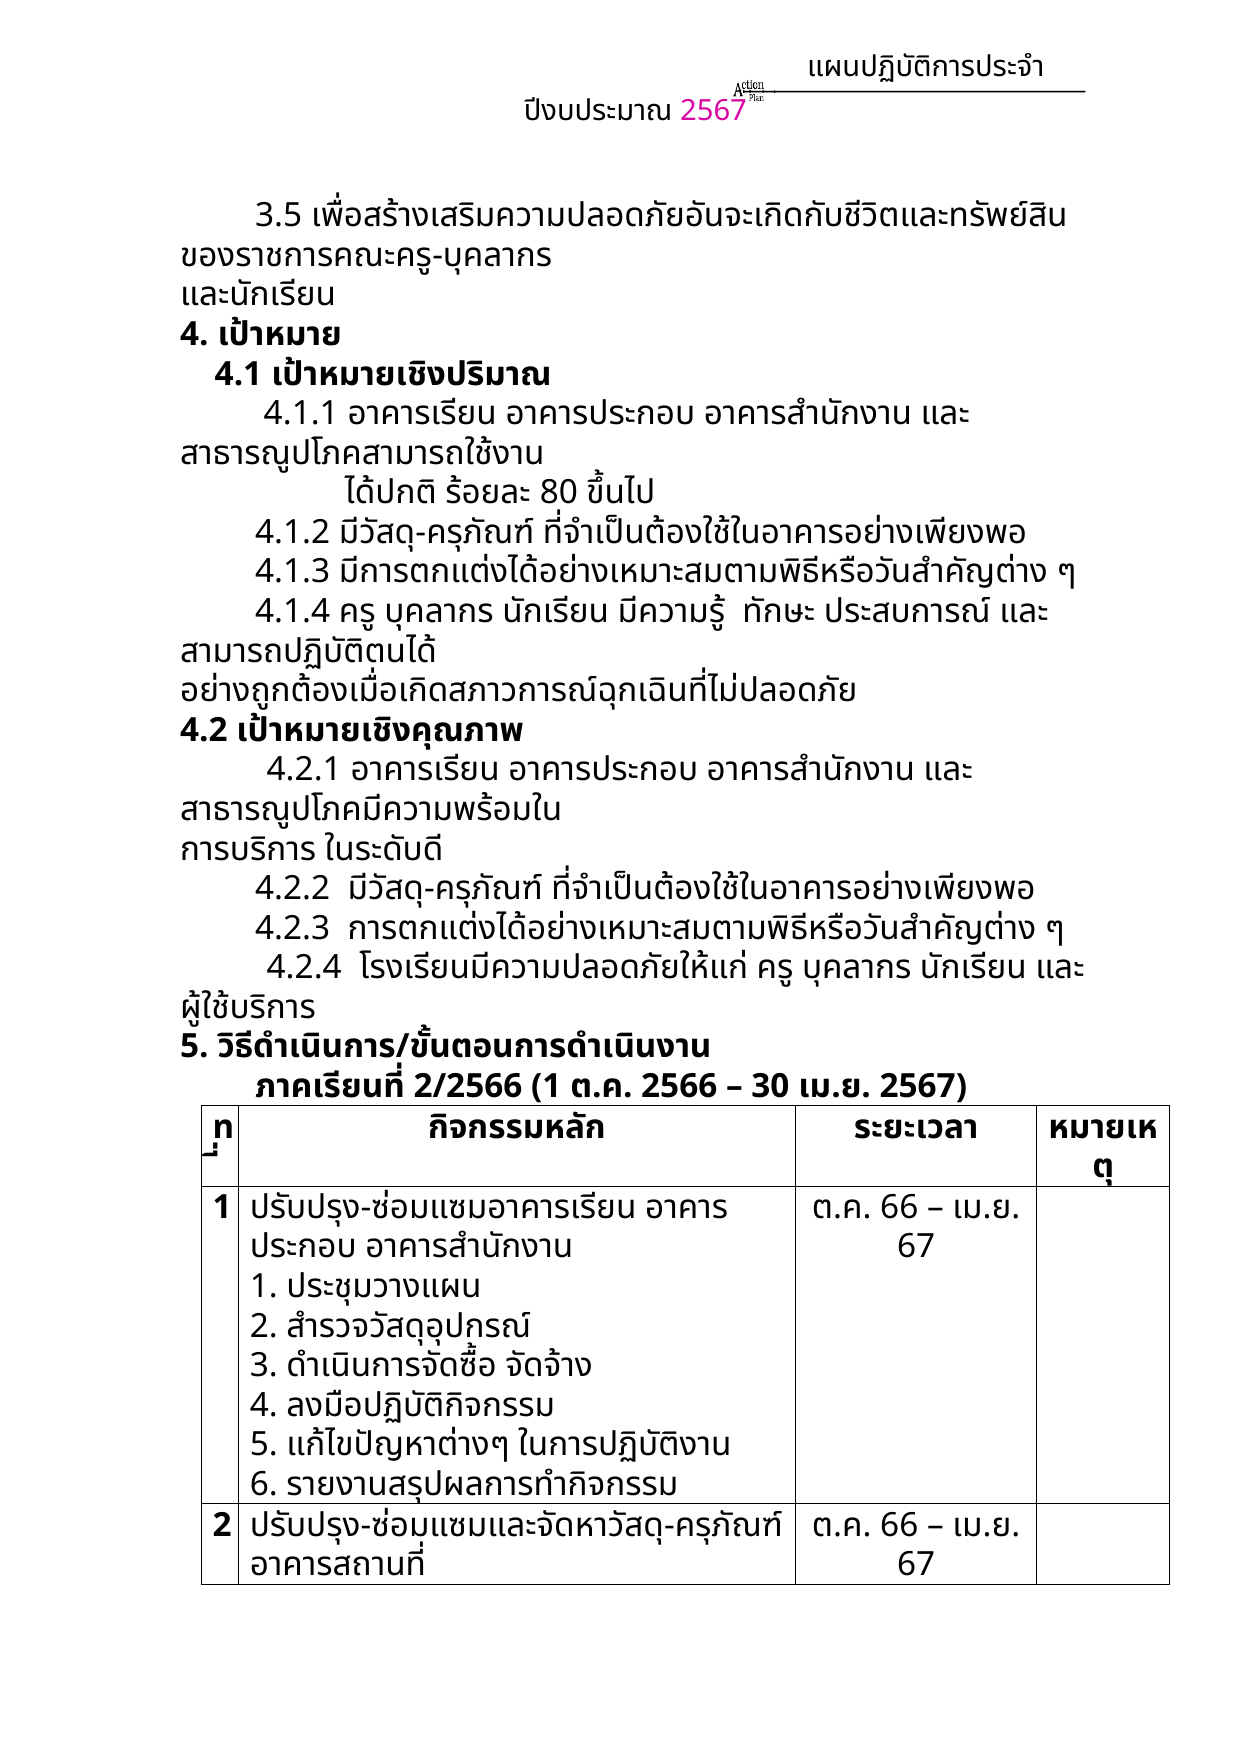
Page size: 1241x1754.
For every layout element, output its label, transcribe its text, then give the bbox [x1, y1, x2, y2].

table_header หมายเหตุ [1037, 1106, 1169, 1186]
table_cell [1037, 1504, 1169, 1583]
text 4.2.4 โรงเรียนมีความปลอดภัยให้แก่ ครู บุคลากร นักเรียน และผู้ใช้บริการ [180, 947, 1090, 1026]
text 4.1.1 อาคารเรียน อาคารประกอบ อาคารสำนักงาน และสาธารณูปโภคสามารถใช้งาน [180, 393, 1090, 472]
text 4.2.2 มีวัสดุ-ครุภัณฑ์ ที่จำเป็นต้องใช้ในอาคารอย่างเพียงพอ [180, 868, 1090, 907]
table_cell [239, 1504, 795, 1583]
text อย่างถูกต้องเมื่อเกิดสภาวการณ์ฉุกเฉินที่ไม่ปลอดภัย [180, 670, 1090, 709]
table_cell 1 [202, 1187, 238, 1503]
text 4. เป้าหมาย [180, 314, 1090, 353]
text ภาคเรียนที่ 2/2566 (1 ต.ค. 2566 – 30 เม.ย. 2567) [180, 1066, 1090, 1105]
text 4.2.3 การตกแต่งได้อย่างเหมาะสมตามพิธีหรือวันสำคัญต่าง ๆ [180, 907, 1090, 947]
table_cell ต.ค. 66 – เม.ย. 67 [796, 1187, 1036, 1503]
table_cell [1037, 1187, 1169, 1503]
text 4.1.2 มีวัสดุ-ครุภัณฑ์ ที่จำเป็นต้องใช้ในอาคารอย่างเพียงพอ [180, 512, 1090, 551]
table_cell ต.ค. 66 – เม.ย. 67 [796, 1504, 1036, 1583]
table_header ระยะเวลา [796, 1106, 1036, 1186]
table_cell 2 [202, 1504, 238, 1583]
text 5. วิธีดำเนินการ/ขั้นตอนการดำเนินงาน [180, 1026, 1090, 1066]
text 4.2.1 อาคารเรียน อาคารประกอบ อาคารสำนักงาน และสาธารณูปโภคมีความพร้อมใน [180, 749, 1090, 828]
text ได้ปกติ ร้อยละ 80 ขึ้นไป [180, 472, 1090, 512]
text 4.1 เป้าหมายเชิงปริมาณ [180, 353, 1090, 393]
table_header ที่ [202, 1106, 238, 1186]
text และนักเรียน [180, 274, 1090, 314]
text 4.2 เป้าหมายเชิงคุณภาพ [180, 709, 1090, 749]
text การบริการ ในระดับดี [180, 828, 1090, 868]
table_cell ปรับปรุง-ซ่อมแซมอาคารเรียน อาคารประกอบ อาคารสำนักงาน 1. ประชุมวางแผน 2. สำรวจวัสดุอุปกรณ์ 3. ดำเนินการจัดซื้อ จัดจ้าง 4. ลงมือปฏิบัติกิจกรรม 5. แก้ไขปัญหาต่างๆ ในการปฏิบัติงาน 6. รายงานสรุปผลการทำกิจกรรม [239, 1187, 795, 1503]
text 4.1.4 ครู บุคลากร นักเรียน มีความรู้ ทักษะ ประสบการณ์ และสามารถปฏิบัติตนได้ [180, 591, 1090, 670]
text 3.5 เพื่อสร้างเสริมความปลอดภัยอันจะเกิดกับชีวิตและทรัพย์สินของราชการคณะครู-บุคลากร [180, 195, 1090, 274]
picture [721, 76, 1088, 107]
table_header กิจกรรมหลัก [239, 1106, 795, 1186]
text 4.1.3 มีการตกแต่งได้อย่างเหมาะสมตามพิธีหรือวันสำคัญต่าง ๆ [180, 551, 1090, 591]
